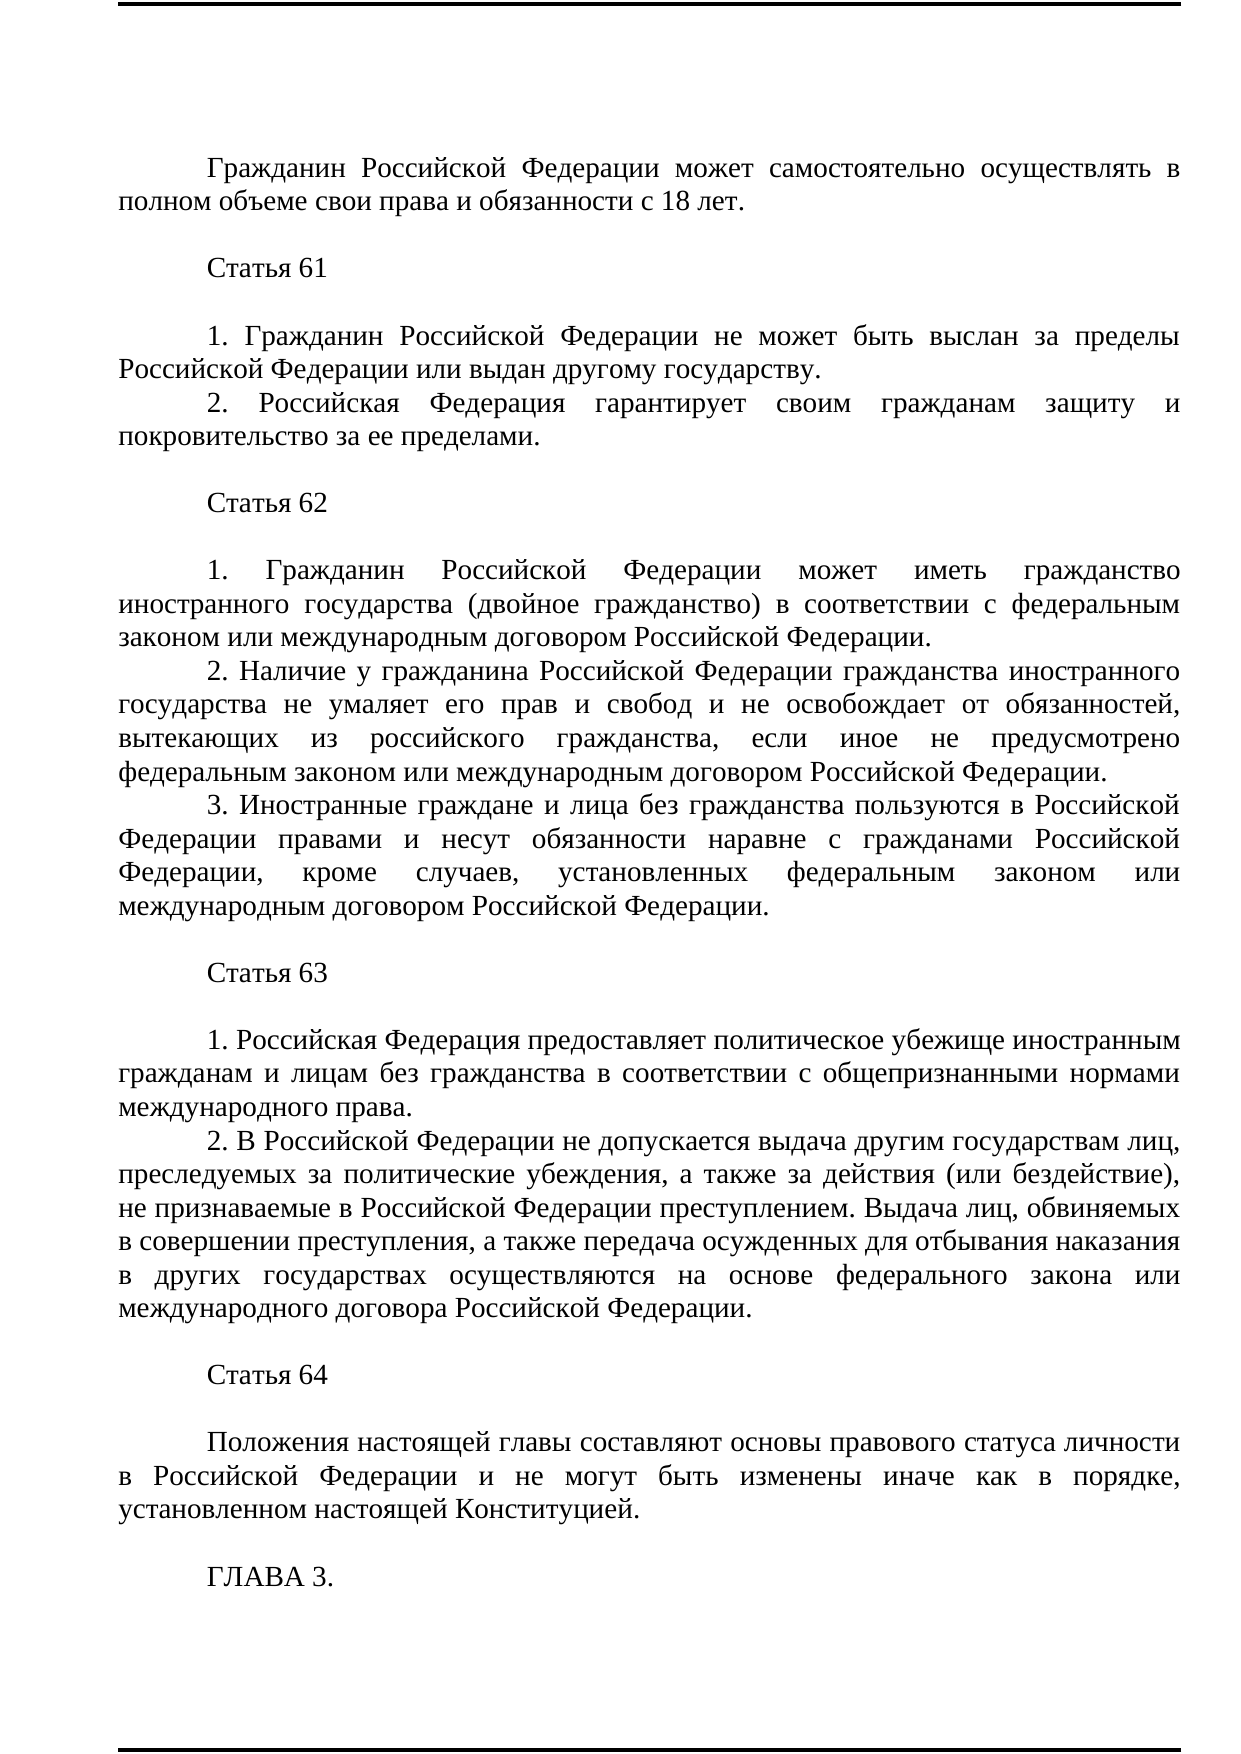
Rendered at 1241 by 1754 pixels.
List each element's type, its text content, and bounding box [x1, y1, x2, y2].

text 1. Гражданин Российской Федерации не может быть выслан за пределы Российской Федерации или выдан другому государству. [118, 318, 1181, 385]
text 1. Российская Федерация предоставляет политическое убежище иностранным гражданам и лицам без гражданства в соответствии с общепризнанными нормами международного права. [118, 1022, 1181, 1123]
text Положения настоящей главы составляют основы правового статуса личности в Российской Федерации и не могут быть изменены иначе как в порядке, установленном настоящей Конституцией. [118, 1424, 1181, 1525]
text 1. Гражданин Российской Федерации может иметь гражданство иностранного государства (двойное гражданство) в соответствии с федеральным законом или международным договором Российской Федерации. [118, 552, 1181, 653]
text 2. Российская Федерация гарантирует своим гражданам защиту и покровительство за ее пределами. [118, 385, 1181, 452]
text 2. Наличие у гражданина Российской Федерации гражданства иностранного государства не умаляет его прав и свобод и не освобождает от обязанностей, вытекающих из российского гражданства, если иное не предусмотрено федеральным законом или международным договором Российской Федерации. [118, 653, 1181, 787]
text Статья 64 [118, 1357, 1181, 1391]
text Статья 63 [118, 955, 1181, 988]
text Статья 62 [118, 485, 1181, 519]
text ГЛАВА 3. [118, 1559, 1181, 1592]
text 3. Иностранные граждане и лица без гражданства пользуются в Российской Федерации правами и несут обязанности наравне с гражданами Российской Федерации, кроме случаев, установленных федеральным законом или международным договором Российской Федерации. [118, 787, 1181, 921]
text Статья 61 [118, 251, 1181, 284]
text 2. В Российской Федерации не допускается выдача другим государствам лиц, преследуемых за политические убеждения, а также за действия (или бездействие), не признаваемые в Российской Федерации преступлением. Выдача лиц, обвиняемых в совершении преступления, а также передача осужденных для отбывания наказания в других государствах осуществляются на основе федерального закона или международного договора Российской Федерации. [118, 1123, 1181, 1324]
text Гражданин Российской Федерации может самостоятельно осуществлять в полном объеме свои права и обязанности с 18 лет. [118, 150, 1181, 217]
